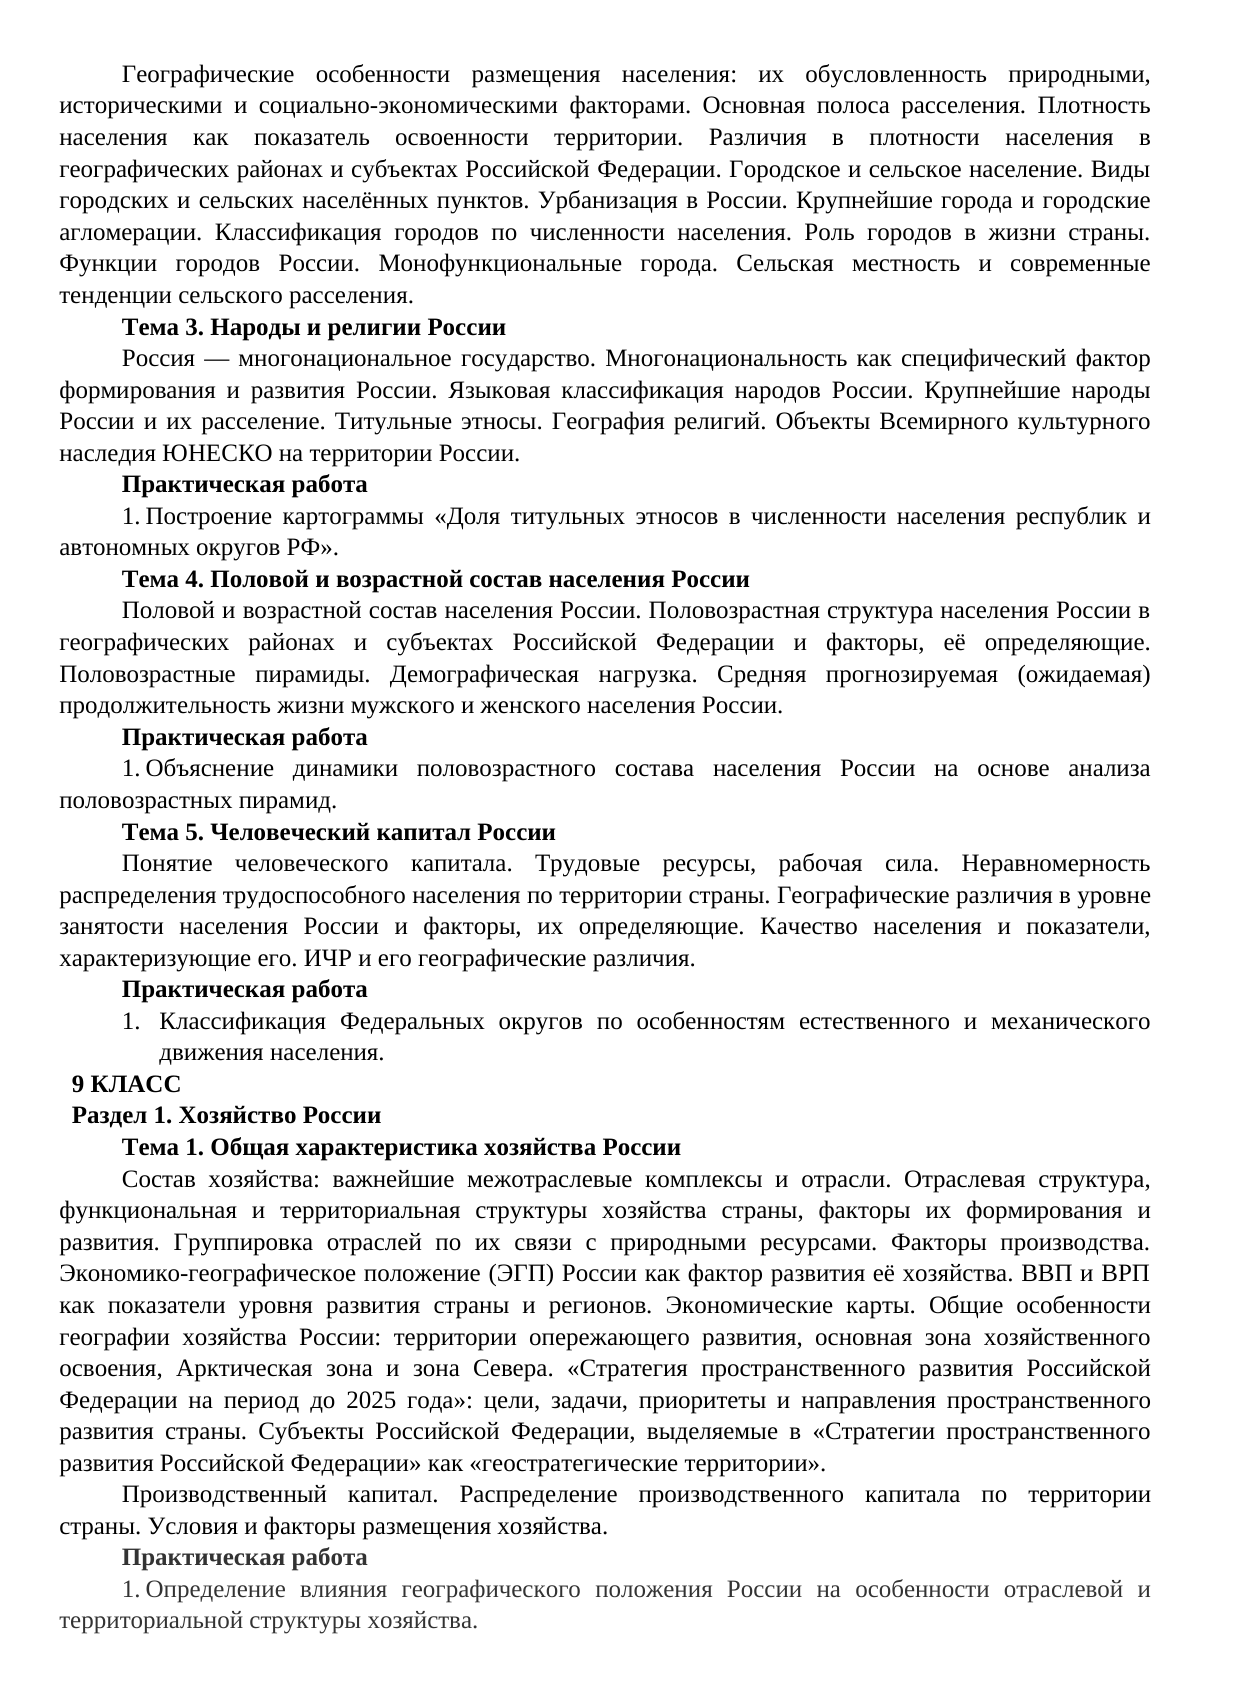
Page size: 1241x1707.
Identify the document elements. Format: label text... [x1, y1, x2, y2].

list Классификация Федеральных округов по особенностям естественного и механического движения населения. [122, 1006, 1152, 1066]
text 1. Объяснение динамики половозрастного состава населения России на основе анализа половозрастных пирамид. [59, 753, 1152, 814]
text Тема 1. Общая характеристика хозяйства России [59, 1132, 1152, 1161]
text Россия — многонациональное государство. Многонациональность как специфический фактор формирования и развития России. Языковая классификация народов России. Крупнейшие народы России и их расселение. Титульные этносы. География религий. Объекты Всемирного культурного наследия ЮНЕСКО на территории России. [59, 343, 1152, 467]
text Состав хозяйства: важнейшие межотраслевые комплексы и отрасли. Отраслевая структура, функциональная и территориальная структуры хозяйства страны, факторы их формирования и развития. Группировка отраслей по их связи с природными ресурсами. Факторы производства. Экономико-географическое положение (ЭГП) России как фактор развития её хозяйства. ВВП и ВРП как показатели уровня развития страны и регионов. Экономические карты. Общие особенности географии хозяйства России: территории опережающего развития, основная зона хозяйственного освоения, Арктическая зона и зона Севера. «Стратегия пространственного развития Российской Федерации на период до 2025 года»: цели, задачи, приоритеты и направления пространственного развития страны. Субъекты Российской Федерации, выделяемые в «Стратегии пространственного развития Российской Федерации» как «геостратегические территории». [59, 1164, 1152, 1477]
text Раздел 1. Хозяйство России [72, 1101, 1152, 1129]
text Тема 4. Половой и возрастной состав населения России [59, 564, 1152, 593]
text Тема 5. Человеческий капитал России [59, 817, 1152, 845]
text 1. Определение влияния географического положения России на особенности отраслевой и территориальной структуры хозяйства. [59, 1574, 1152, 1634]
text Практическая работа [59, 1542, 1152, 1571]
text Географические особенности размещения населения: их обусловленность природными, историческими и социально-экономическими факторами. Основная полоса расселения. Плотность населения как показатель освоенности территории. Различия в плотности населения в географических районах и субъектах Российской Федерации. Городское и сельское население. Виды городских и сельских населённых пунктов. Урбанизация в России. Крупнейшие города и городские агломерации. Классификация городов по численности населения. Роль городов в жизни страны. Функции городов России. Монофункциональные города. Сельская местность и современные тенденции сельского расселения. [59, 59, 1152, 309]
text Тема 3. Народы и религии России [59, 312, 1152, 340]
text 1. Построение картограммы «Доля титульных этносов в численности населения республик и автономных округов РФ». [59, 501, 1152, 561]
text Практическая работа [59, 722, 1152, 751]
text Половой и возрастной состав населения России. Половозрастная структура населения России в географических районах и субъектах Российской Федерации и факторы, её определяющие. Половозрастные пирамиды. Демографическая нагрузка. Средняя прогнозируемая (ожидаемая) продолжительность жизни мужского и женского населения России. [59, 596, 1152, 719]
text Практическая работа [59, 974, 1152, 1003]
text Производственный капитал. Распределение производственного капитала по территории страны. Условия и факторы размещения хозяйства. [59, 1479, 1152, 1540]
text Понятие человеческого капитала. Трудовые ресурсы, рабочая сила. Неравномерность распределения трудоспособного населения по территории страны. Географические различия в уровне занятости населения России и факторы, их определяющие. Качество населения и показатели, характеризующие его. ИЧР и его географические различия. [59, 848, 1152, 972]
text 9 КЛАСС [72, 1069, 1152, 1098]
text Практическая работа [59, 469, 1152, 498]
